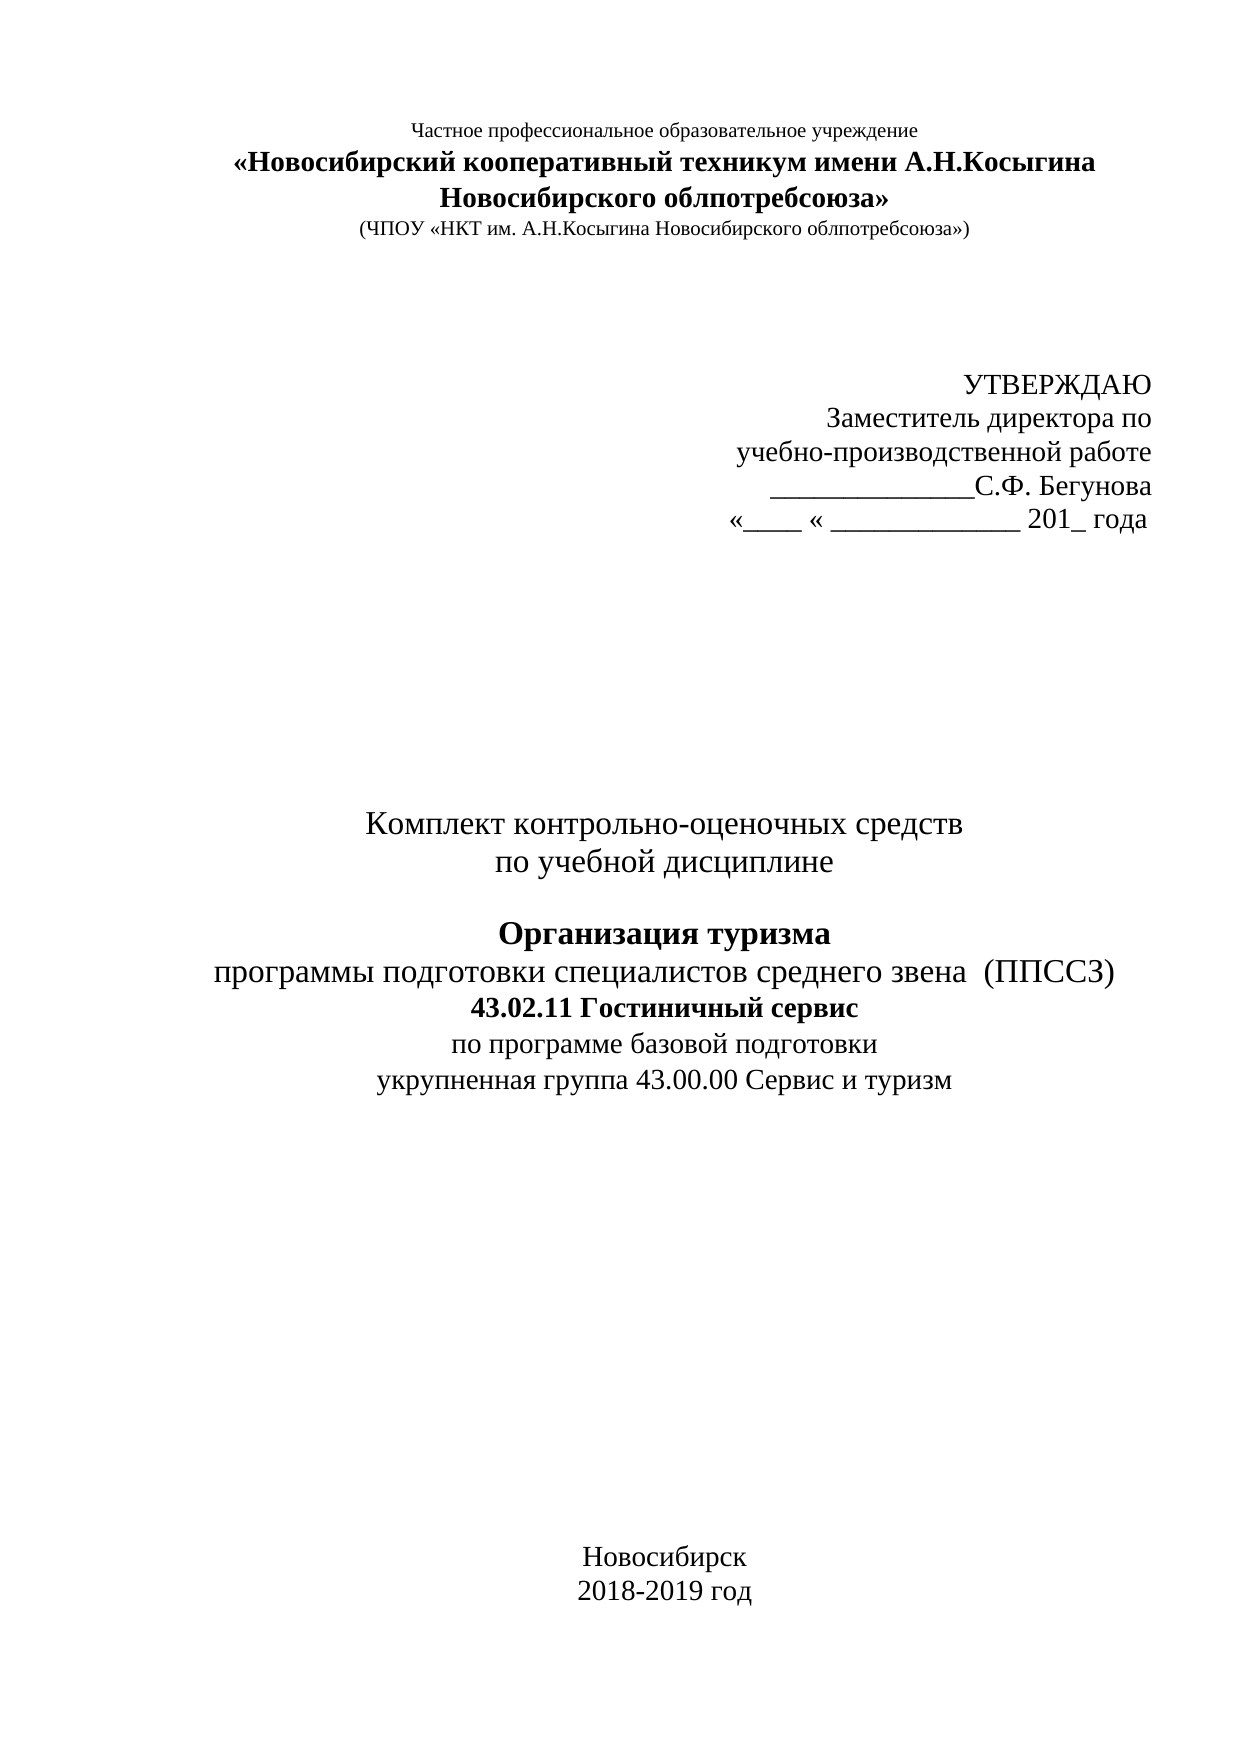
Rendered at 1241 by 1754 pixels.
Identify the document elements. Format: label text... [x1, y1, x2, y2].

text программы подготовки специалистов среднего звена (ППССЗ) [177, 952, 1152, 990]
text Новосибирск [177, 1539, 1152, 1573]
text Заместитель директора по [177, 401, 1152, 434]
text укрупненная группа 43.00.00 Сервис и туризм [177, 1062, 1152, 1096]
text «Новосибирский кооперативный техникум имени А.Н.Косыгина [177, 144, 1152, 178]
text 2018-2019 год [177, 1573, 1152, 1606]
text учебно-производственной работе [177, 434, 1152, 468]
text Организация туризма [177, 913, 1152, 952]
text Комплект контрольно-оценочных средств [177, 803, 1152, 841]
text Новосибирского облпотребсоюза» [177, 180, 1152, 214]
text ______________С.Ф. Бегунова [177, 468, 1152, 501]
text по учебной дисциплине [177, 841, 1152, 880]
text «____ « _____________ 201_ года [177, 501, 1152, 535]
text по программе базовой подготовки [177, 1026, 1152, 1059]
text (ЧПОУ «НКТ им. А.Н.Косыгина Новосибирского облпотребсоюза») [177, 216, 1152, 240]
text Частное профессиональное образовательное учреждение [177, 118, 1152, 142]
text 43.02.11 Гостиничный сервис [177, 990, 1152, 1023]
text УТВЕРЖДАЮ [177, 367, 1152, 401]
